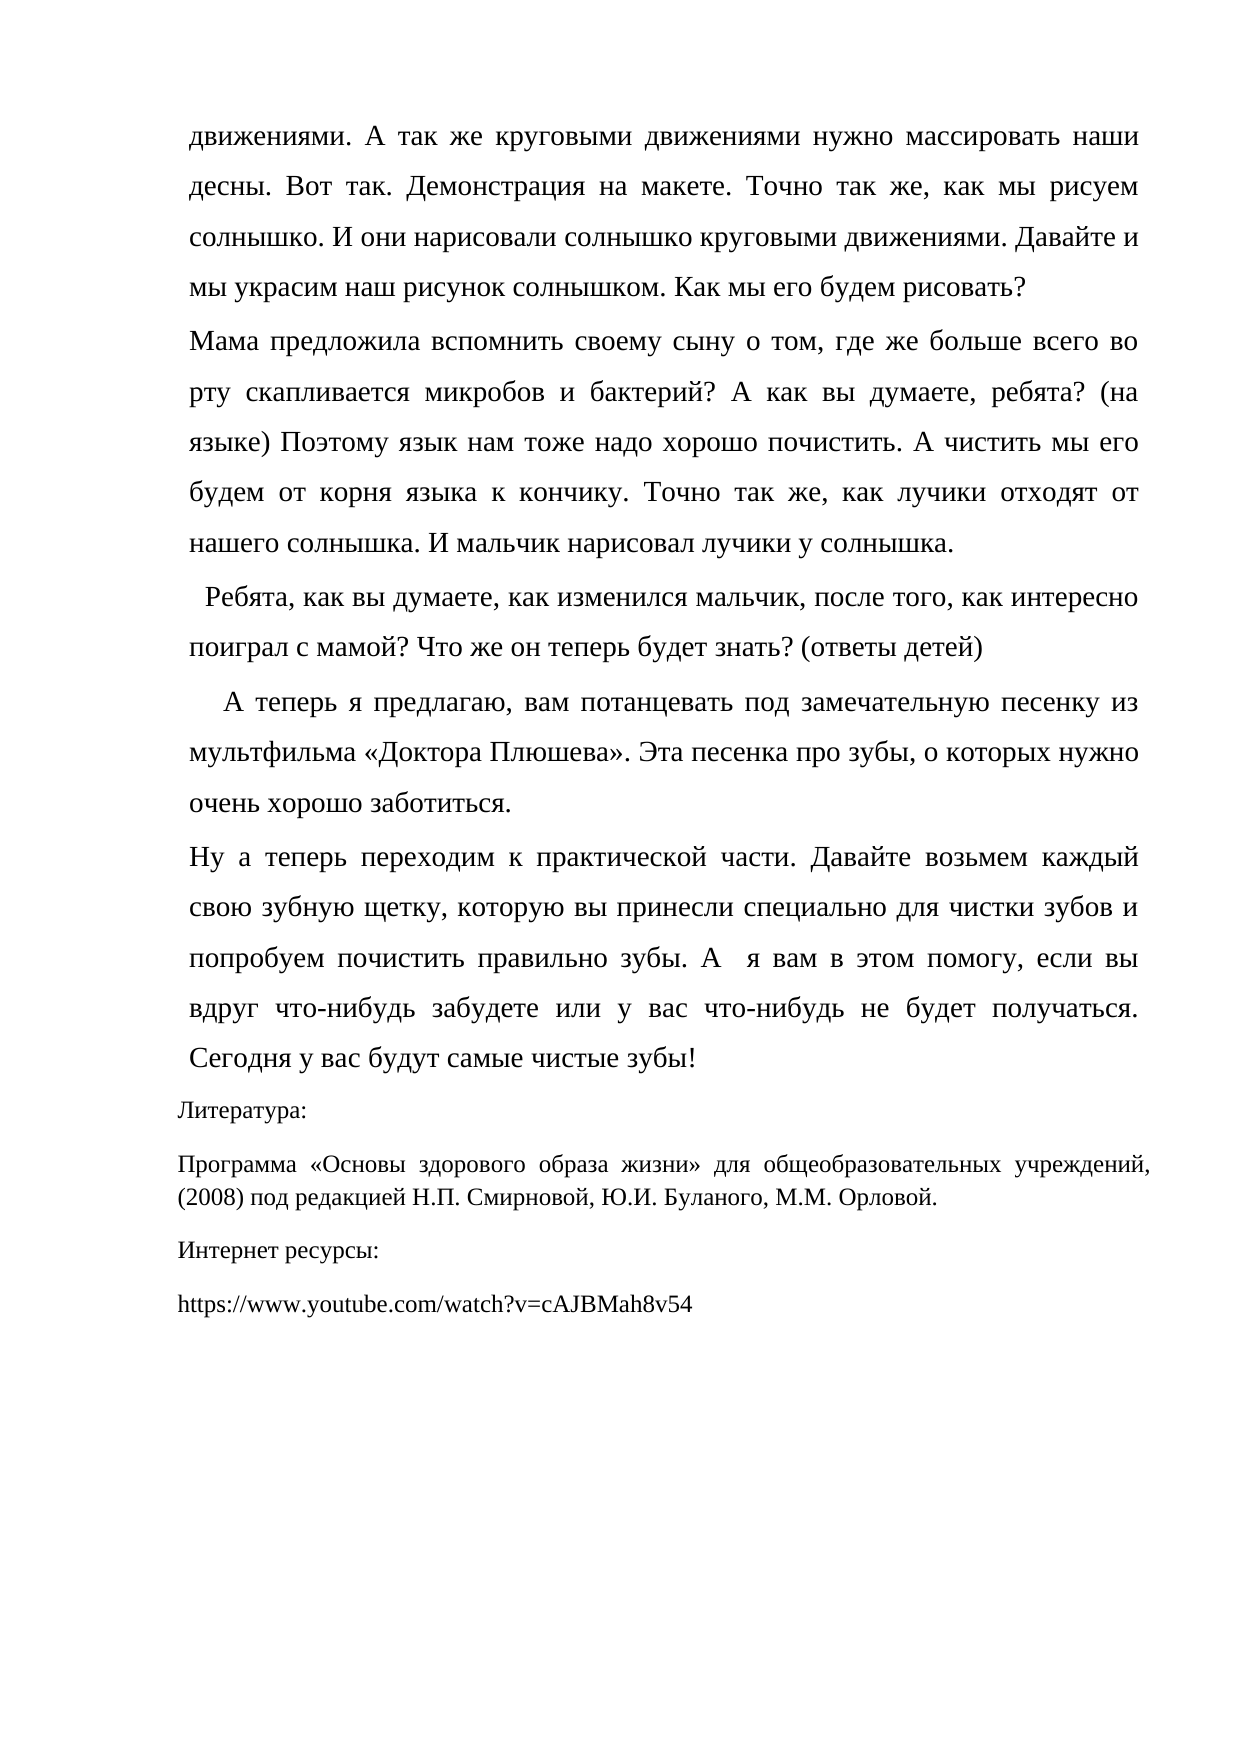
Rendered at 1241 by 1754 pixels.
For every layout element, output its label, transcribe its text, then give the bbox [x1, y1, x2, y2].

text Литература: [177, 1095, 1152, 1124]
text Мама предложила вспомнить своему сыну о том, где же больше всего во рту скапливается микробов и бактерий? А как вы думаете, ребята? (на языке) Поэтому язык нам тоже надо хорошо почистить. А чистить мы его будем от корня языка к кончику. Точно так же, как лучики отходят от нашего солнышка. И мальчик нарисовал лучики у солнышка. [189, 323, 1140, 558]
text Ребята, как вы думаете, как изменился мальчик, после того, как интересно поиграл с мамой? Что же он теперь будет знать? (ответы детей) [189, 579, 1140, 663]
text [189, 118, 1140, 303]
text Интернет ресурсы: [177, 1236, 1152, 1264]
text Ну а теперь переходим к практической части. Давайте возьмем каждый свою зубную щетку, которую вы принесли специально для чистки зубов и попробуем почистить правильно зубы. А я вам в этом помогу, если вы вдруг что-нибудь забудете или у вас что-нибудь не будет получаться. Сегодня у вас будут самые чистые зубы! [189, 839, 1140, 1074]
text https://www.youtube.com/watch?v=cAJBMah8v54 [177, 1289, 1152, 1318]
text Программа «Основы здорового образа жизни» для общеобразовательных учреждений, (2008) под редакцией Н.П. Смирновой, Ю.И. Буланого, М.М. Орловой. [177, 1149, 1152, 1211]
text А теперь я предлагаю, вам потанцевать под замечательную песенку из мультфильма «Доктора Плюшева». Эта песенка про зубы, о которых нужно очень хорошо заботиться. [189, 684, 1140, 818]
